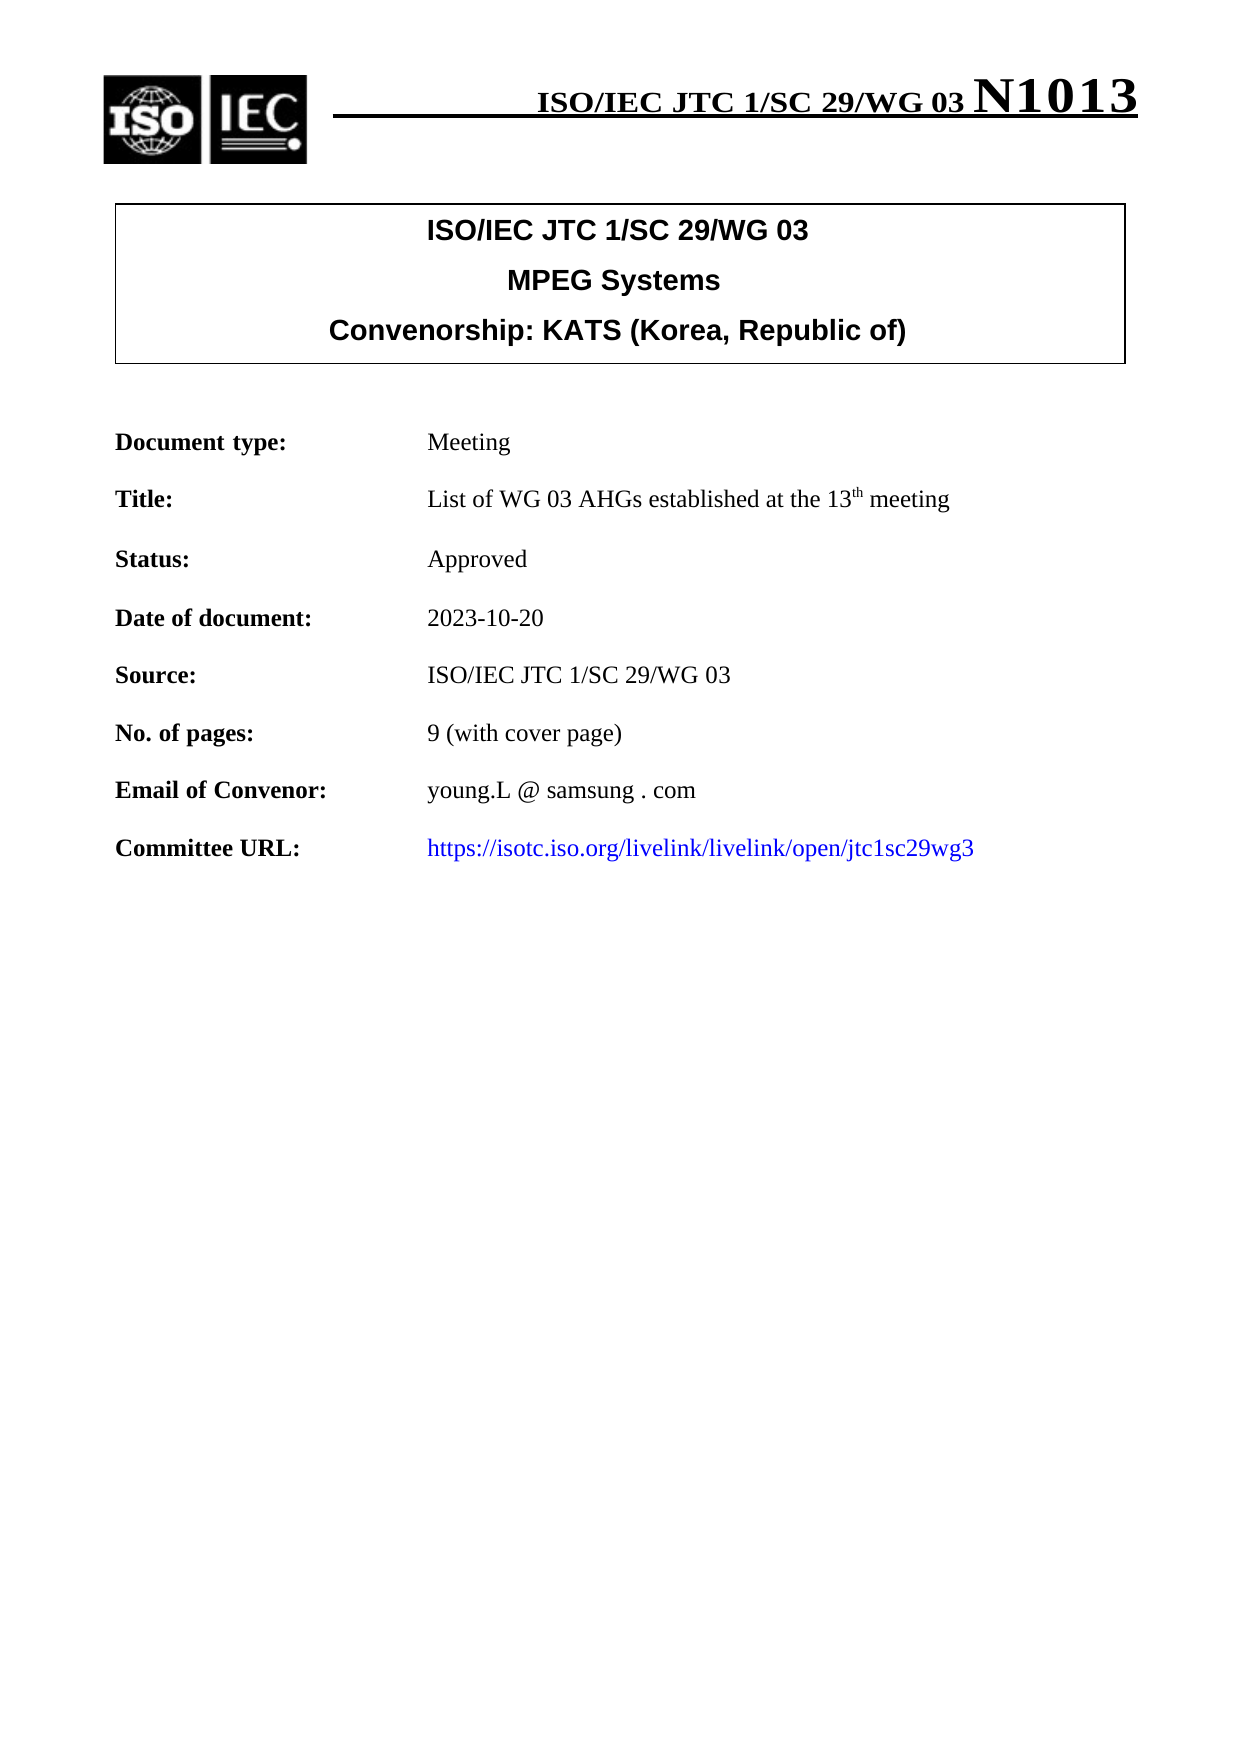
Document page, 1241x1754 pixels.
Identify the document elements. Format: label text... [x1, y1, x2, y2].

text Source: ISO/IEC JTC 1/SC 29/WG 03 [115, 660, 1138, 689]
text Committee URL: https://isotc.iso.org/livelink/livelink/open/jtc1sc29wg3 [115, 833, 1138, 862]
text Date of document: 2023-10-20 [115, 603, 1138, 632]
title ISO/IEC JTC 1/SC 29/WG 03 N1013 [228, 66, 1138, 123]
text Document type: Meeting [115, 427, 1138, 455]
picture [103, 75, 308, 164]
text No. of pages: 9 (with cover page) [115, 718, 1138, 747]
text Status: Approved [115, 544, 1116, 573]
text Email of Convenor: young.L @ samsung . com [115, 776, 1138, 804]
text Title: List of WG 03 AHGs established at the 13th meeting [115, 484, 1116, 513]
